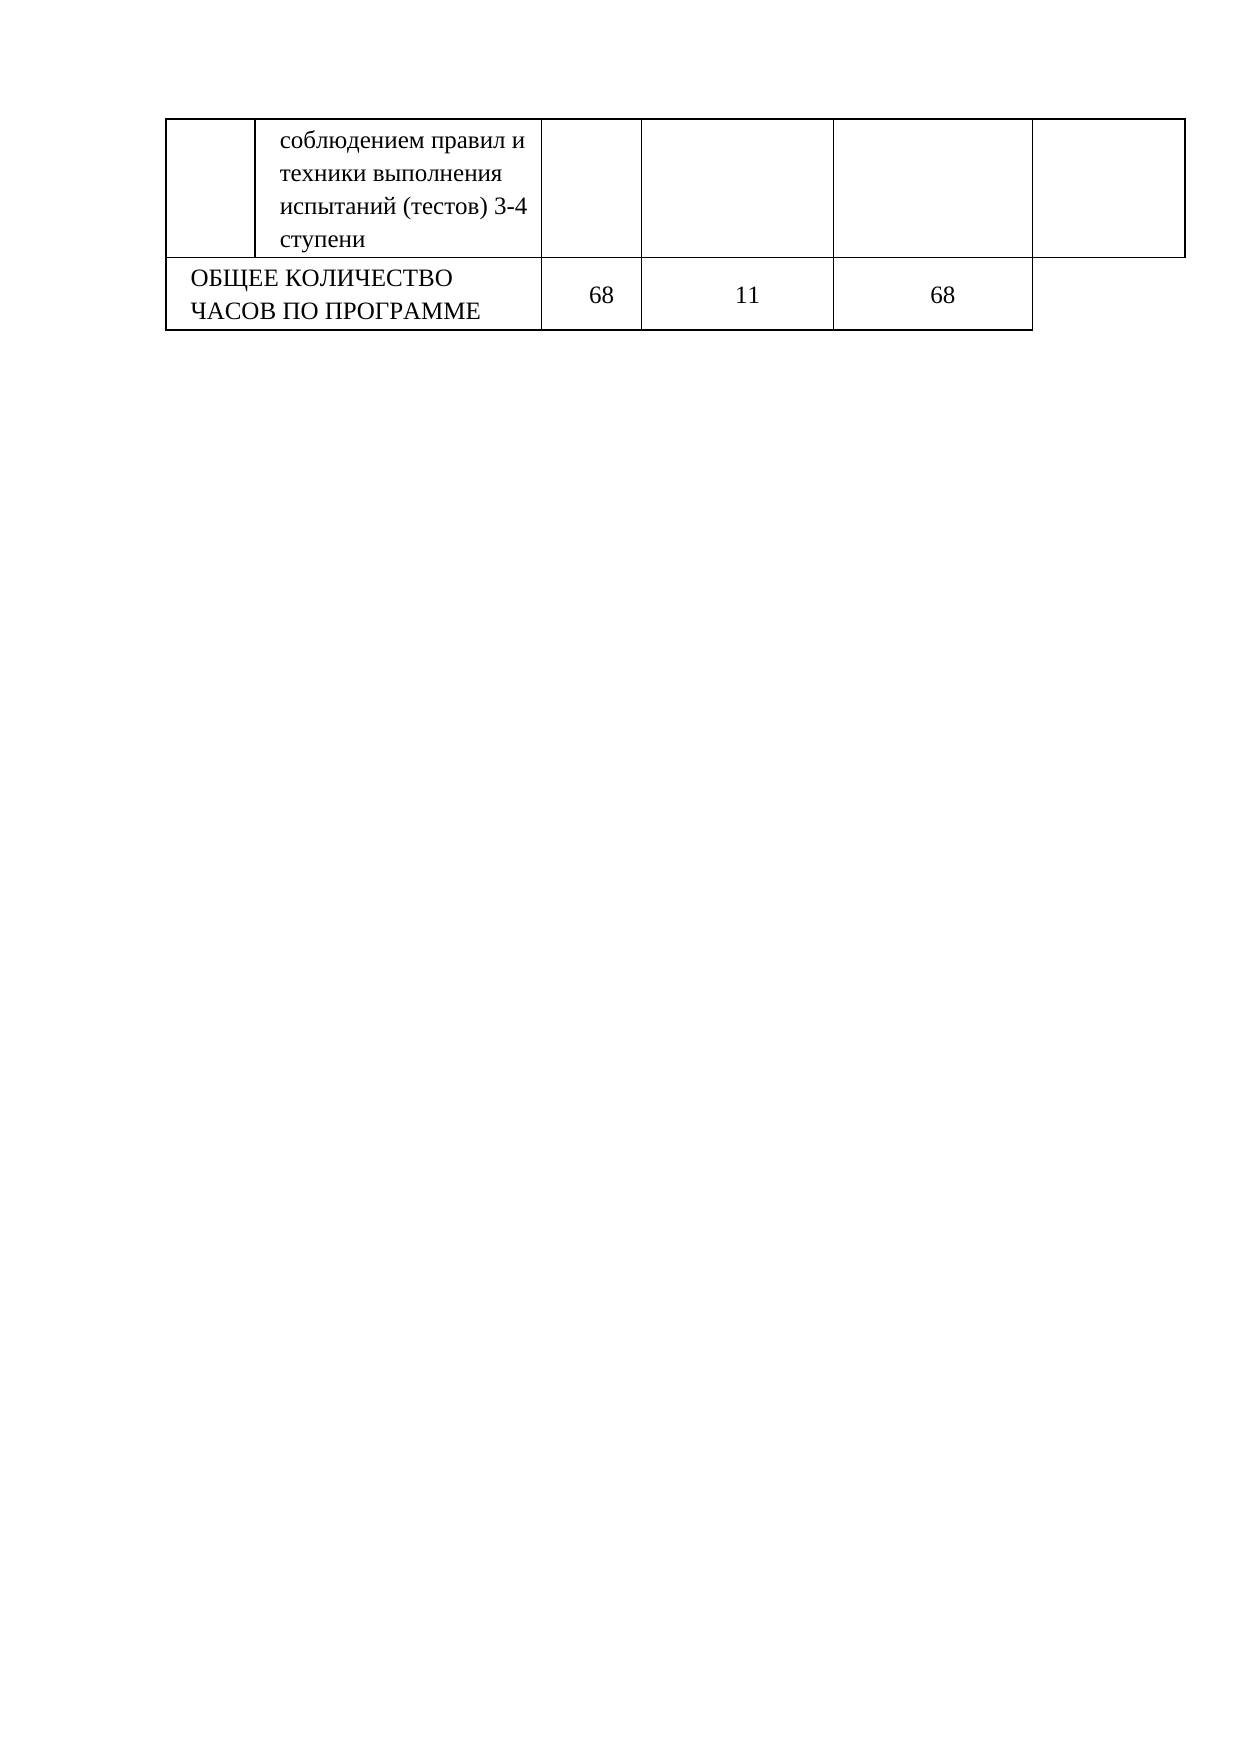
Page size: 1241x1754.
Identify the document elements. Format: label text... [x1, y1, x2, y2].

table_cell 1 [834, 120, 1032, 257]
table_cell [256, 120, 541, 257]
table_cell [1033, 120, 1184, 257]
table_cell 11 [642, 258, 833, 329]
table_cell 68 [834, 258, 1032, 329]
table_cell ОБЩЕЕ КОЛИЧЕСТВО ЧАСОВ ПО ПРОГРАММЕ [167, 258, 541, 329]
table_cell 70 [167, 120, 254, 257]
table_cell 1 [542, 120, 641, 257]
table_cell 1 [642, 120, 833, 257]
table_cell 68 [542, 258, 641, 329]
